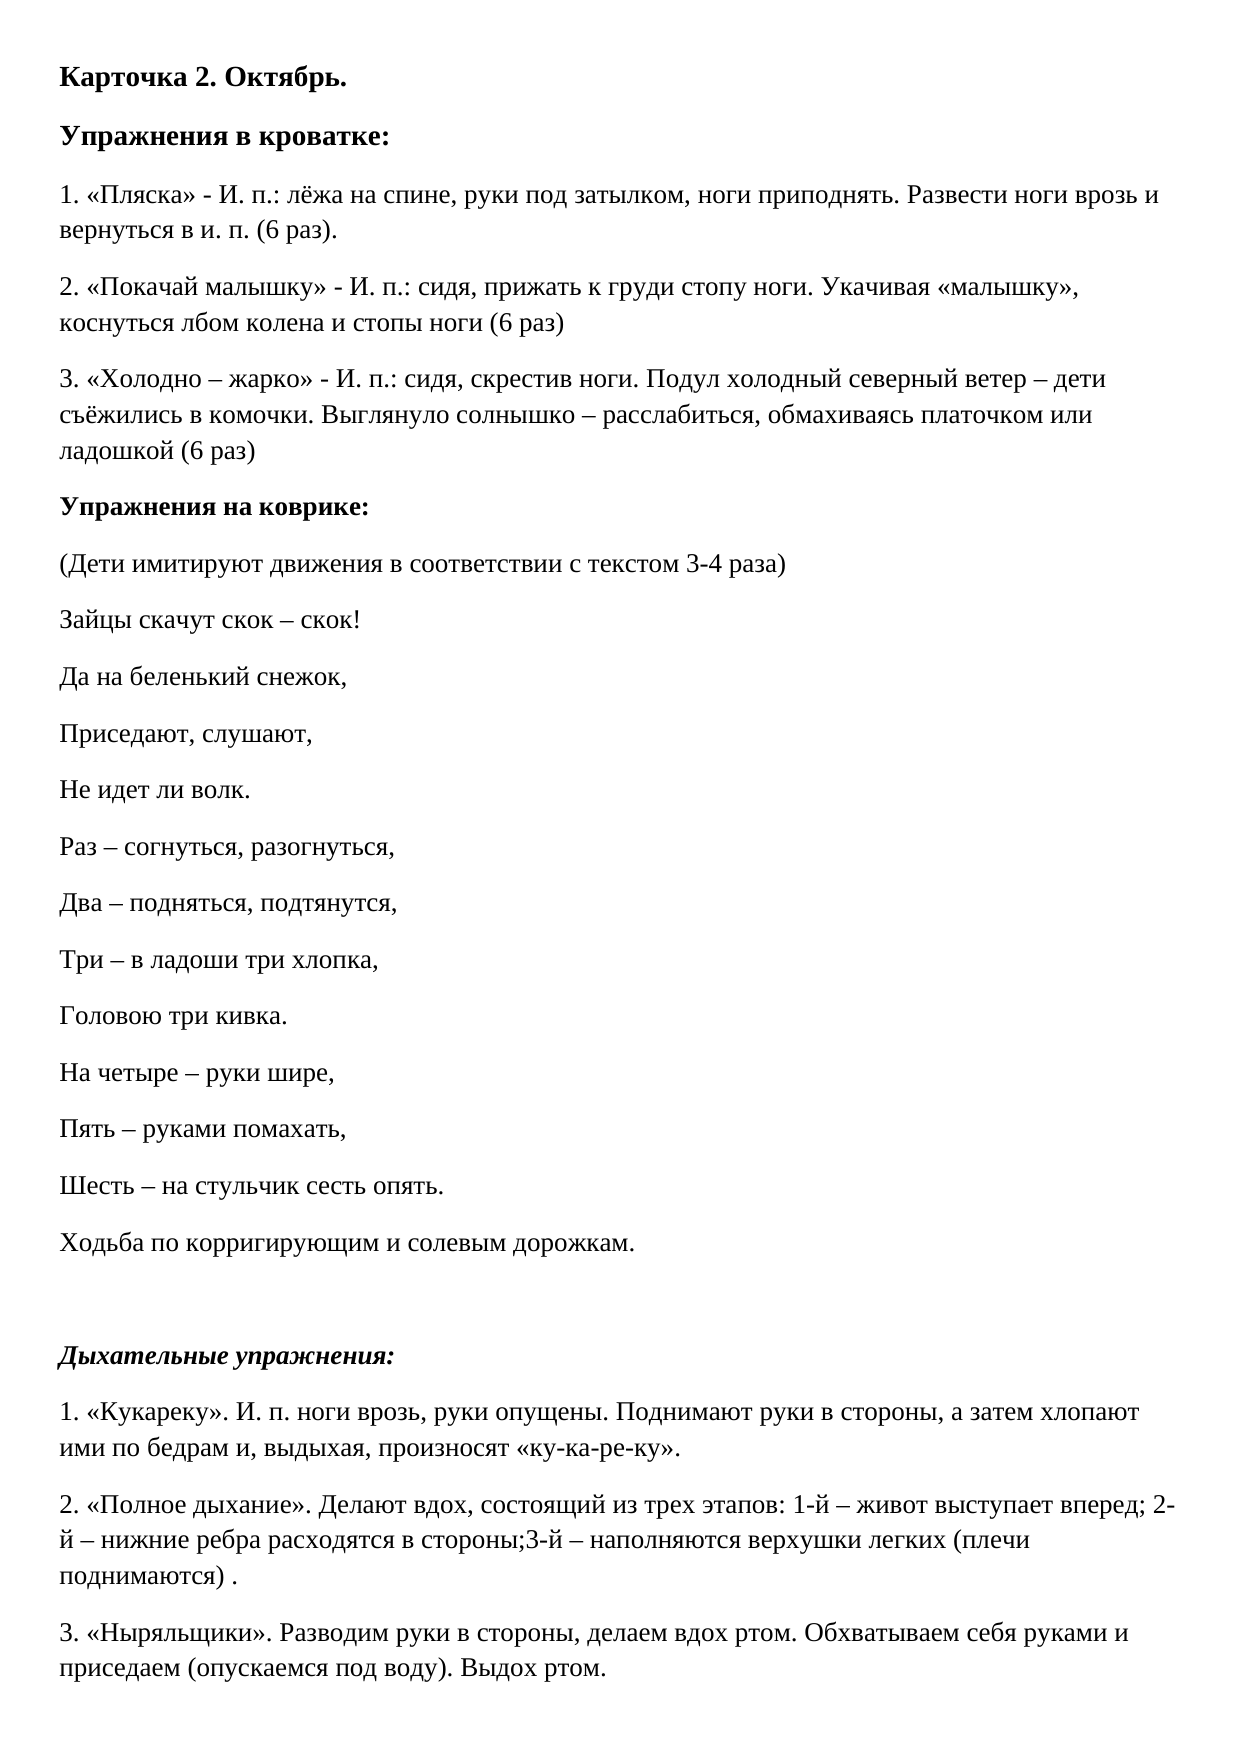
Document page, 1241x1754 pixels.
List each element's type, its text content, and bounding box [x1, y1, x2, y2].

text 2. «Покачай малышку» - И. п.: сидя, прижать к груди стопу ноги. Укачивая «малышку», коснуться лбом колена и стопы ноги (6 раз) [59, 270, 1181, 337]
text Ходьба по корригирующим и солевым дорожкам. [59, 1226, 1181, 1257]
text Шесть – на стульчик сесть опять. [59, 1169, 1181, 1200]
text Зайцы скачут скок – скок! [59, 603, 1181, 635]
text Раз – согнуться, разогнуться, [59, 830, 1181, 861]
text 3. «Ныряльщики». Разводим руки в стороны, делаем вдох ртом. Обхватываем себя руками и приседаем (опускаемся под воду). Выдох ртом. [59, 1616, 1181, 1683]
text Дыхательные упражнения: [59, 1339, 1181, 1370]
text 1. «Пляска» - И. п.: лёжа на спине, руки под затылком, ноги приподнять. Развести ноги врозь и вернуться в и. п. (6 раз). [59, 178, 1181, 245]
text 2. «Полное дыхание». Делают вдох, состоящий из трех этапов: 1-й – живот выступает вперед; 2-й – нижние ребра расходятся в стороны;3-й – наполняются верхушки легких (плечи поднимаются) . [59, 1488, 1181, 1590]
text Карточка 2. Октябрь. [59, 59, 1181, 93]
text На четыре – руки шире, [59, 1056, 1181, 1087]
text Упражнения в кроватке: [59, 118, 1181, 152]
text Не идет ли волк. [59, 773, 1181, 804]
text Упражнения на коврике: [59, 490, 1181, 522]
text Два – подняться, подтянутся, [59, 886, 1181, 917]
text Приседают, слушают, [59, 717, 1181, 748]
text Да на беленький снежок, [59, 660, 1181, 691]
text Головою три кивка. [59, 999, 1181, 1031]
text (Дети имитируют движения в соответствии с текстом 3-4 раза) [59, 547, 1181, 578]
text Пять – руками помахать, [59, 1113, 1181, 1144]
text 3. «Холодно – жарко» - И. п.: сидя, скрестив ноги. Подул холодный северный ветер – дети съёжились в комочки. Выглянуло солнышко – расслабиться, обмахиваясь платочком или ладошкой (6 раз) [59, 362, 1181, 465]
text 1. «Кукареку». И. п. ноги врозь, руки опущены. Поднимают руки в стороны, а затем хлопают ими по бедрам и, выдыхая, произносят «ку-ка-ре-ку». [59, 1395, 1181, 1462]
text Три – в ладоши три хлопка, [59, 943, 1181, 974]
